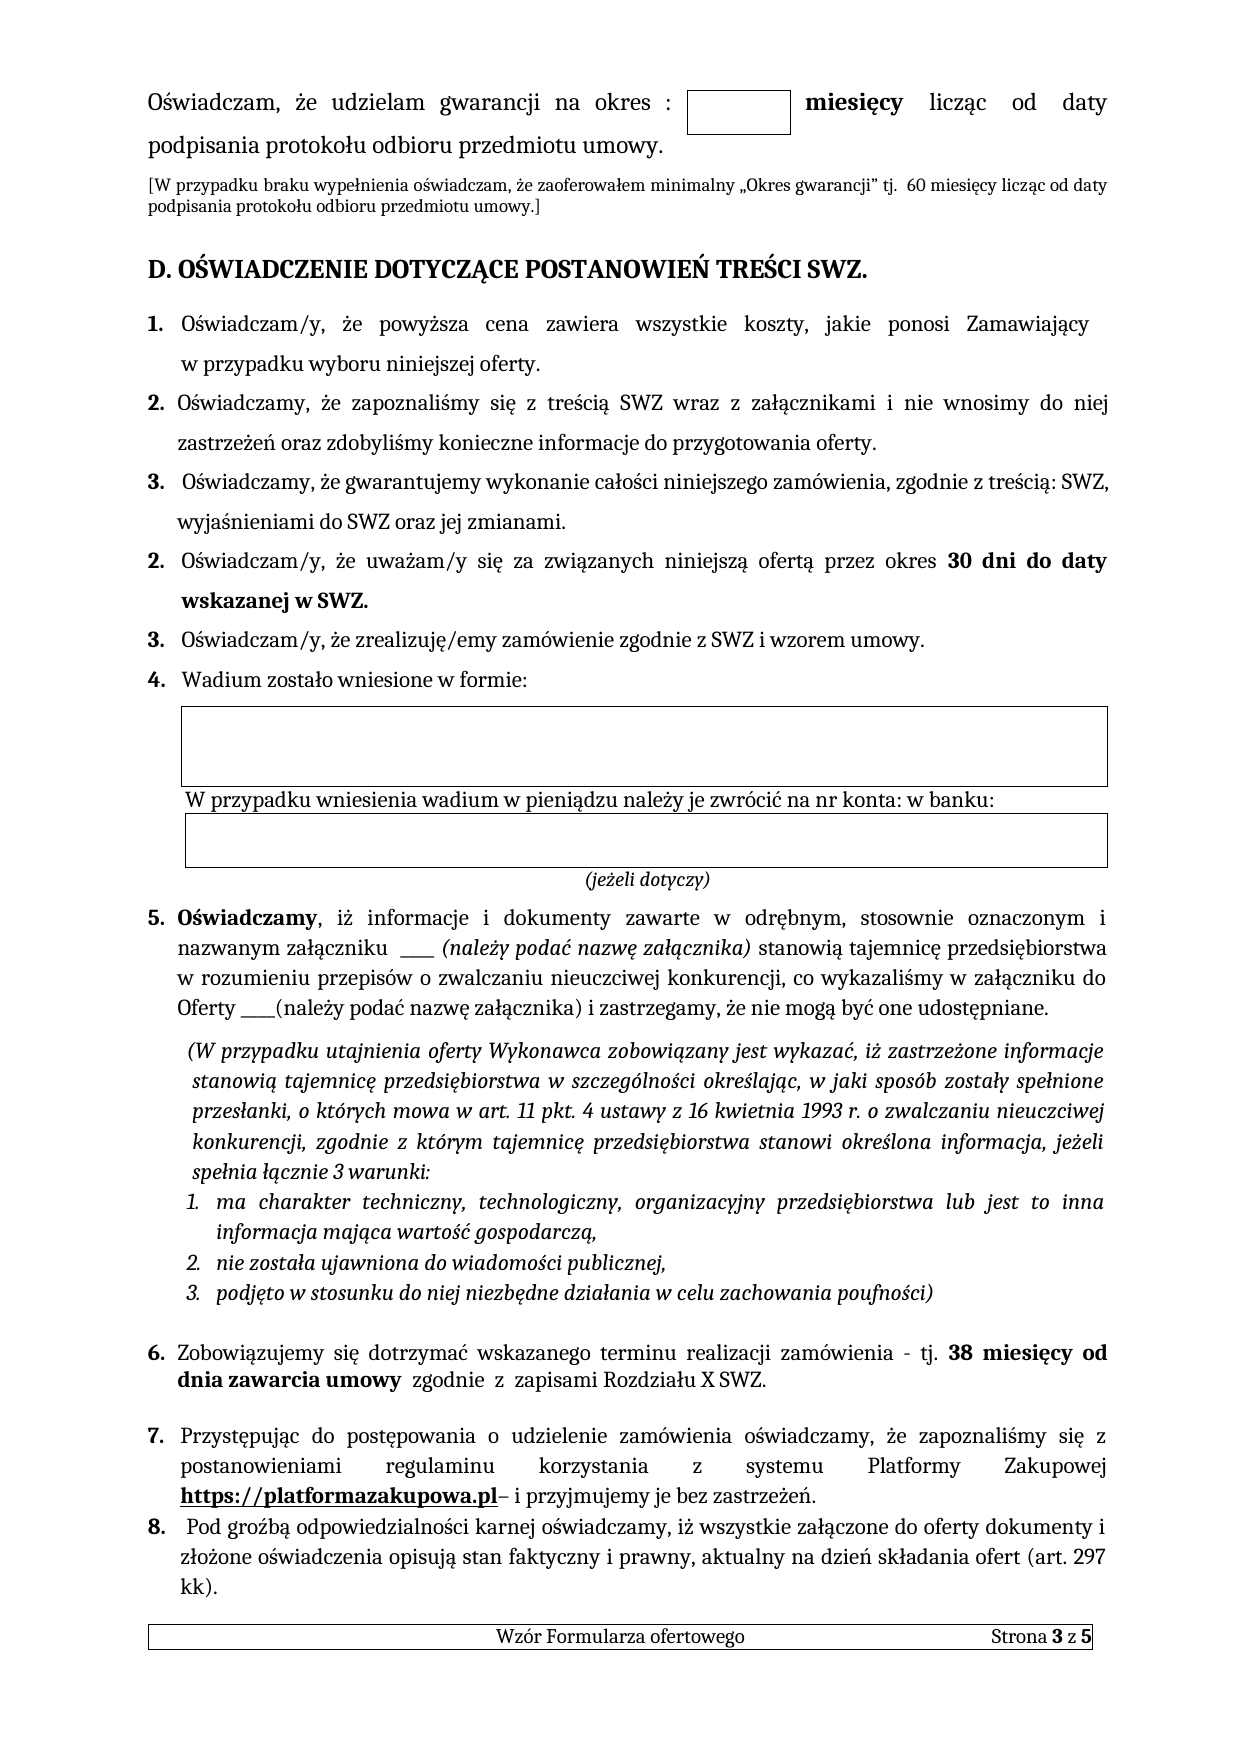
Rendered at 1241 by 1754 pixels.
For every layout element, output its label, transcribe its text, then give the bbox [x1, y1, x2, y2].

text D. OŚWIADCZENIE DOTYCZĄCE POSTANOWIEŃ TREŚCI SWZ. [148, 254, 1107, 285]
list Oświadczamy, że zapoznaliśmy się z treścią SWZ wraz z załącznikami i nie wnosimy do niej zastrzeżeń oraz zdobyliśmy konieczne informacje do przygotowania oferty. [148, 390, 1110, 456]
text 1. ma charakter techniczny, technologiczny, organizacyjny przedsiębiorstwa lub jest to inna informacja mająca wartość gospodarczą, [186, 1189, 1107, 1246]
text 3. podjęto w stosunku do niej niezbędne działania w celu zachowania poufności) [186, 1279, 1107, 1306]
list Oświadczam/y, że powyższa cena zawiera wszystkie koszty, jakie ponosi Zamawiający w przypadku wyboru niniejszej oferty. [148, 311, 1107, 377]
list Wadium zostało wniesione w formie: [148, 666, 1107, 693]
text (W przypadku utajnienia oferty Wykonawca zobowiązany jest wykazać, iż zastrzeżone informacje stanowią tajemnicę przedsiębiorstwa w szczególności określając, w jaki sposób zostały spełnione przesłanki, o których mowa w art. 11 pkt. 4 ustawy z 16 kwietnia 1993 r. o zwalczaniu nieuczciwej konkurencji, zgodnie z którym tajemnicę przedsiębiorstwa stanowi określona informacja, jeżeli spełnia łącznie 3 warunki: [186, 1038, 1107, 1185]
table_header [688, 91, 790, 134]
text (jeżeli dotyczy) [185, 868, 1107, 892]
list Oświadczamy, iż informacje i dokumenty zawarte w odrębnym, stosownie oznaczonym i nazwanym załączniku ____ (należy podać nazwę załącznika) stanowią tajemnicę przedsiębiorstwa w rozumieniu przepisów o zwalczaniu nieuczciwej konkurencji, co wykazaliśmy w załączniku do Oferty ____(należy podać nazwę załącznika) i zastrzegamy, że nie mogą być one udostępniane. [148, 904, 1107, 1022]
list Oświadczamy, że gwarantujemy wykonanie całości niniejszego zamówienia, zgodnie z treścią: SWZ, wyjaśnieniami do SWZ oraz jej zmianami. [148, 469, 1110, 535]
text W przypadku wniesienia wadium w pieniądzu należy je zwrócić na nr konta: w banku: [185, 787, 1107, 813]
list Oświadczam/y, że zrealizuję/emy zamówienie zgodnie z SWZ i wzorem umowy. [148, 627, 1107, 653]
table_header [182, 707, 1107, 786]
list Przystępując do postępowania o udzielenie zamówienia oświadczamy, że zapoznaliśmy się z postanowieniami regulaminu korzystania z systemu Platformy Zakupowej https://platformazakupowa.pl– i przyjmujemy je bez zastrzeżeń. [148, 1423, 1107, 1510]
list Zobowiązujemy się dotrzymać wskazanego terminu realizacji zamówienia - tj. 38 miesięcy od dnia zawarcia umowy zgodnie z zapisami Rozdziału X SWZ. [148, 1340, 1107, 1393]
list Pod groźbą odpowiedzialności karnej oświadczamy, iż wszystkie załączone do oferty dokumenty i złożone oświadczenia opisują stan faktyczny i prawny, aktualny na dzień składania ofert (art. 297 kk). [148, 1513, 1107, 1600]
text [W przypadku braku wypełnienia oświadczam, że zaoferowałem minimalny „Okres gwarancji” tj. 60 miesięcy licząc od daty podpisania protokołu odbioru przedmiotu umowy.] [148, 174, 1107, 217]
text Oświadczam, że udzielam gwarancji na okres : miesięcy licząc od daty podpisania protokołu odbioru przedmiotu umowy. [148, 88, 1107, 160]
text 2. nie została ujawniona do wiadomości publicznej, [186, 1249, 1107, 1276]
list Oświadczam/y, że uważam/y się za związanych niniejszą ofertą przez okres 30 dni do daty wskazanej w SWZ. [148, 548, 1107, 614]
table_header [186, 814, 1107, 867]
